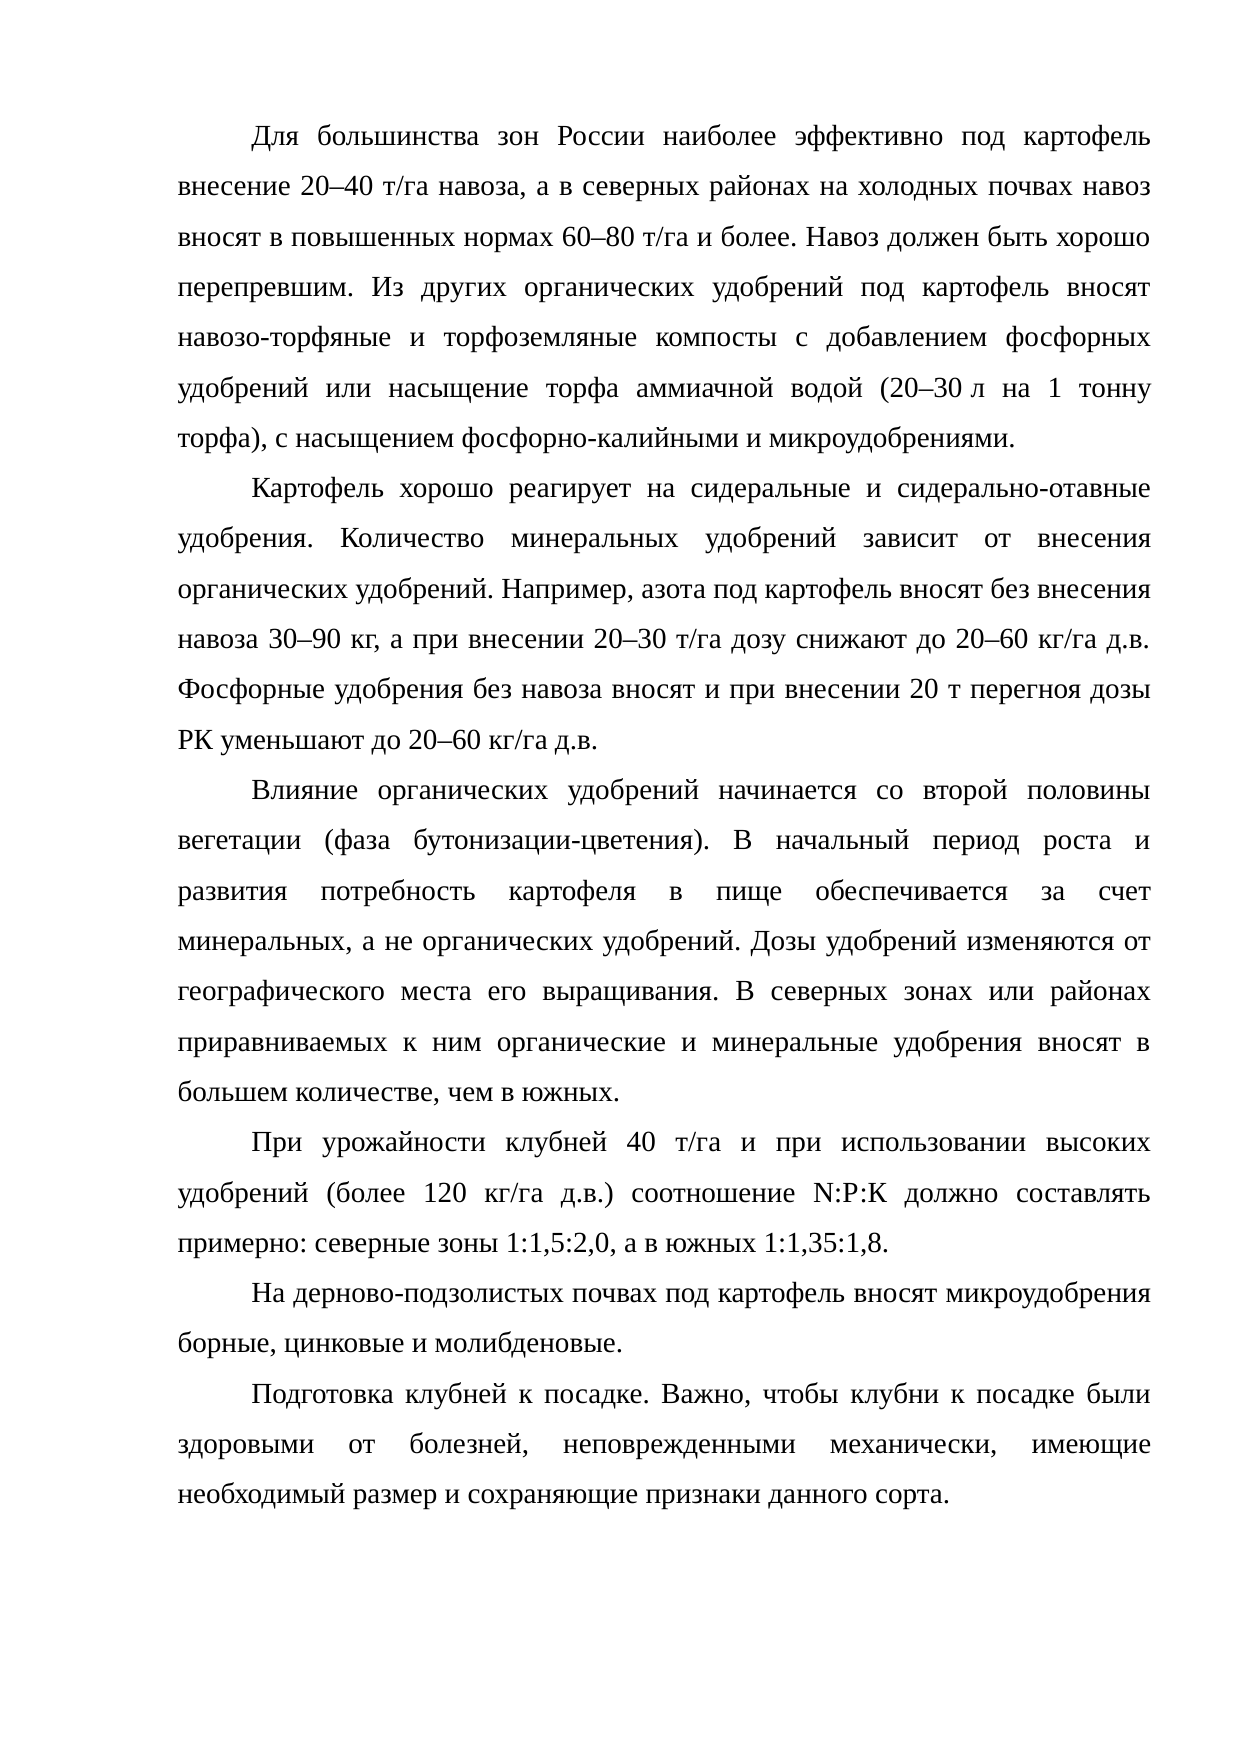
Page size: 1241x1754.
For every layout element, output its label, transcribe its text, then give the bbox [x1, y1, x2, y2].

text Для большинства зон России наиболее эффективно под картофель внесение 20–40 т/га навоза, а в северных районах на холодных почвах навоз вносят в повышенных нормах 60–80 т/га и более. Навоз должен быть хорошо перепревшим. Из других органических удобрений под картофель вносят навозо-торфяные и торфоземляные компосты с добавлением фосфорных удобрений или насыщение торфа аммиачной водой (20–30 л на 1 тонну торфа), с насыщением фосфорно-калийными и микроудобрениями. [177, 118, 1152, 453]
text Подготовка клубней к посадке. Важно, чтобы клубни к посадке были здоровыми от болезней, неповрежденными механически, имеющие необходимый размер и сохраняющие признаки данного сорта. [177, 1376, 1152, 1510]
text На дерново-подзолистых почвах под картофель вносят микроудобрения борные, цинковые и молибденовые. [177, 1275, 1152, 1359]
text Картофель хорошо реагирует на сидеральные и сидерально-отавные удобрения. Количество минеральных удобрений зависит от внесения органических удобрений. Например, азота под картофель вносят без внесения навоза 30–90 кг, а при внесении 20–30 т/га дозу снижают до 20–60 кг/га д.в. Фосфорные удобрения без навоза вносят и при внесении 20 т перегноя дозы РК уменьшают до 20–60 кг/га д.в. [177, 470, 1152, 755]
text Влияние органических удобрений начинается со второй половины вегетации (фаза бутонизации-цветения). В начальный период роста и развития потребность картофеля в пище обеспечивается за счет минеральных, а не органических удобрений. Дозы удобрений изменяются от географического места его выращивания. В северных зонах или районах приравниваемых к ним органические и минеральные удобрения вносят в большем количестве, чем в южных. [177, 772, 1152, 1108]
text При урожайности клубней 40 т/га и при использовании высоких удобрений (более 120 кг/га д.в.) соотношение N:Р:К должно составлять примерно: северные зоны 1:1,5:2,0, а в южных 1:1,35:1,8. [177, 1124, 1152, 1258]
